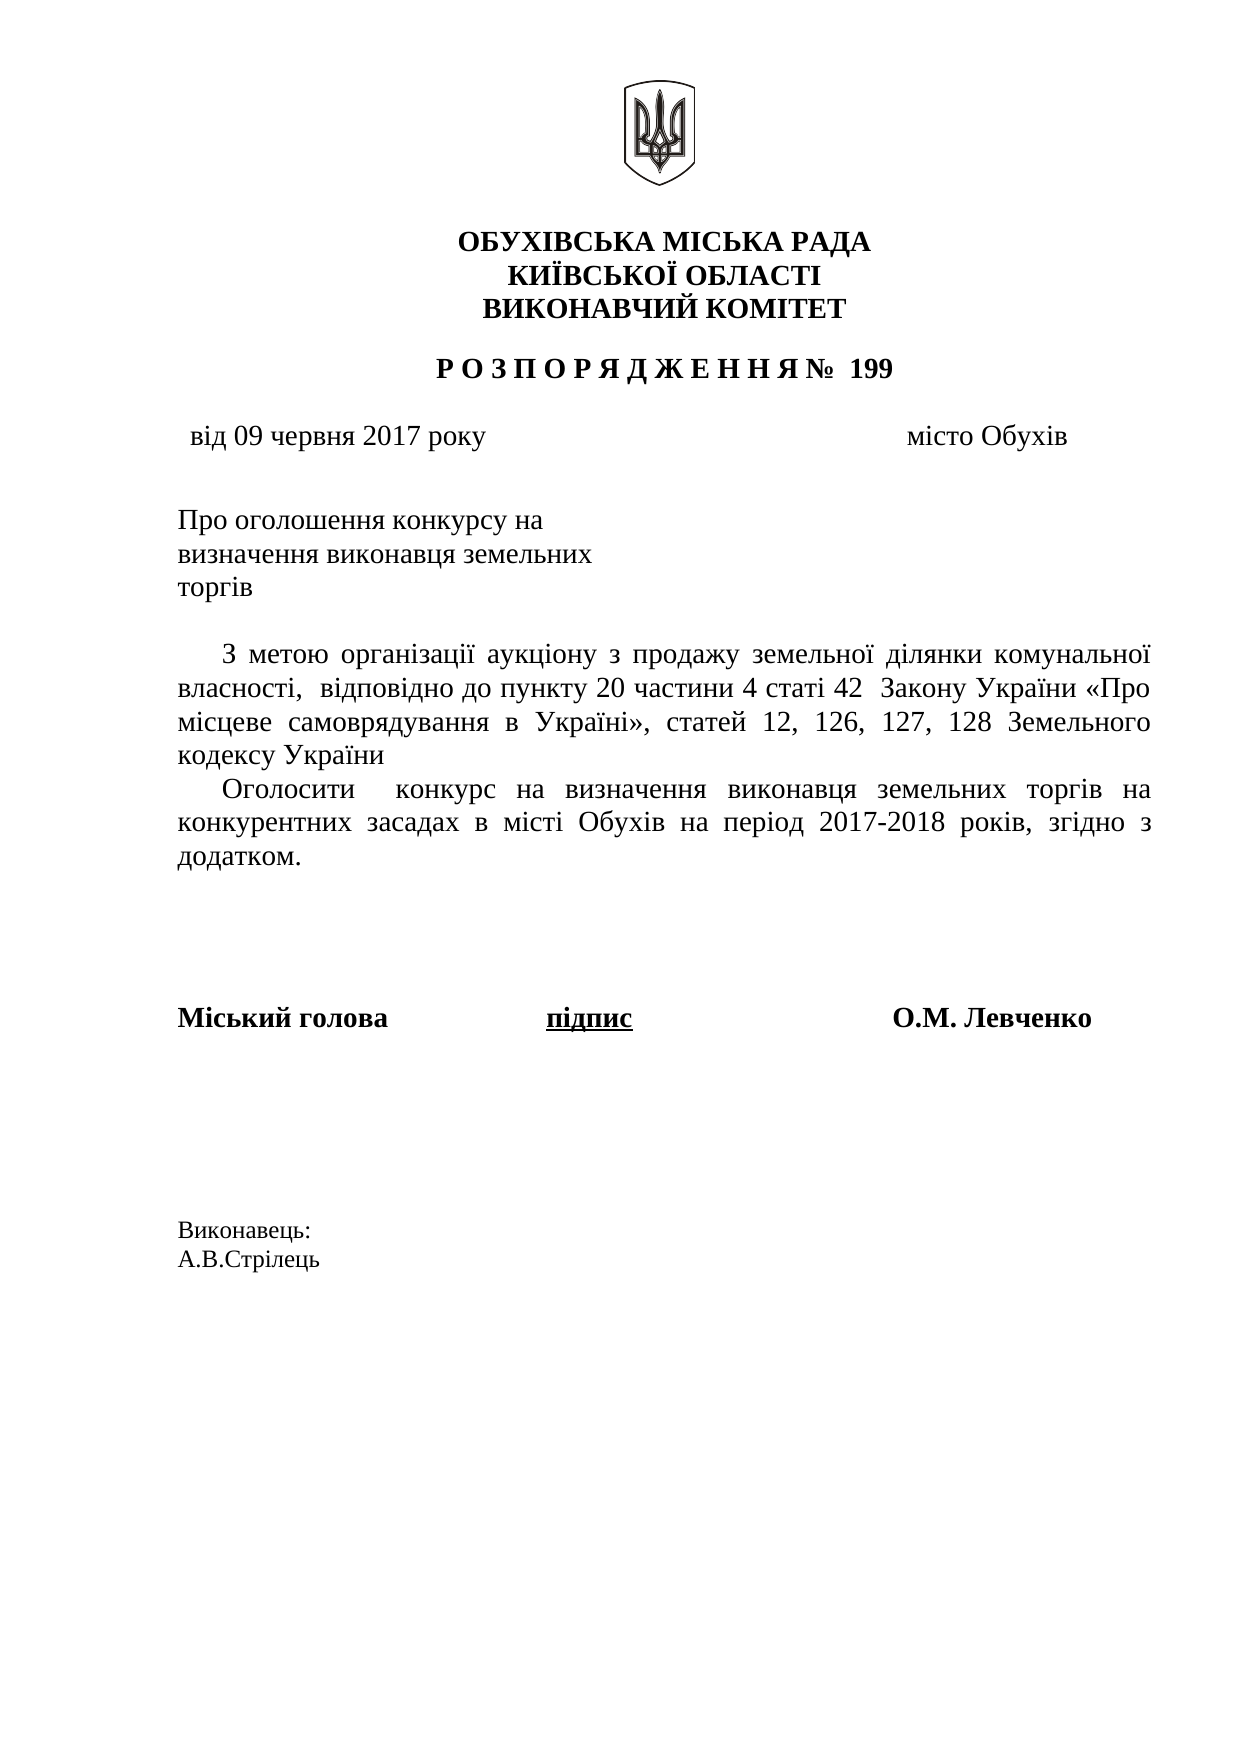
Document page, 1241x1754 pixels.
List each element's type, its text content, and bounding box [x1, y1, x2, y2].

text А.В.Стрілець [177, 1244, 1152, 1273]
text Виконавець: [177, 1216, 1152, 1244]
text Р О З П О Р Я Д Ж Е Н Н Я № 199 [177, 351, 1152, 384]
text Про оголошення конкурсу на визначення виконавця земельних торгів [177, 502, 650, 603]
text ВИКОНАВЧИЙ КОМІТЕТ [177, 291, 1152, 325]
text Міський голова підпис О.М. Левченко [177, 1000, 1152, 1033]
text від 09 червня 2017 року місто Обухів [177, 418, 1152, 451]
text ОБУХІВСЬКА МІСЬКА РАДА [177, 224, 1152, 258]
text КИЇВСЬКОЇ ОБЛАСТІ [177, 258, 1152, 291]
text Оголосити конкурс на визначення виконавця земельних торгів на конкурентних засадах в місті Обухів на період 2017-2018 років, згідно з додатком. [177, 771, 1152, 871]
text З метою організації аукціону з продажу земельної ділянки комунальної власності, відповідно до пункту 20 частини 4 статі 42 Закону України «Про місцеве самоврядування в Україні», статей 12, 126, 127, 128 Земельного кодексу України [177, 637, 1152, 771]
